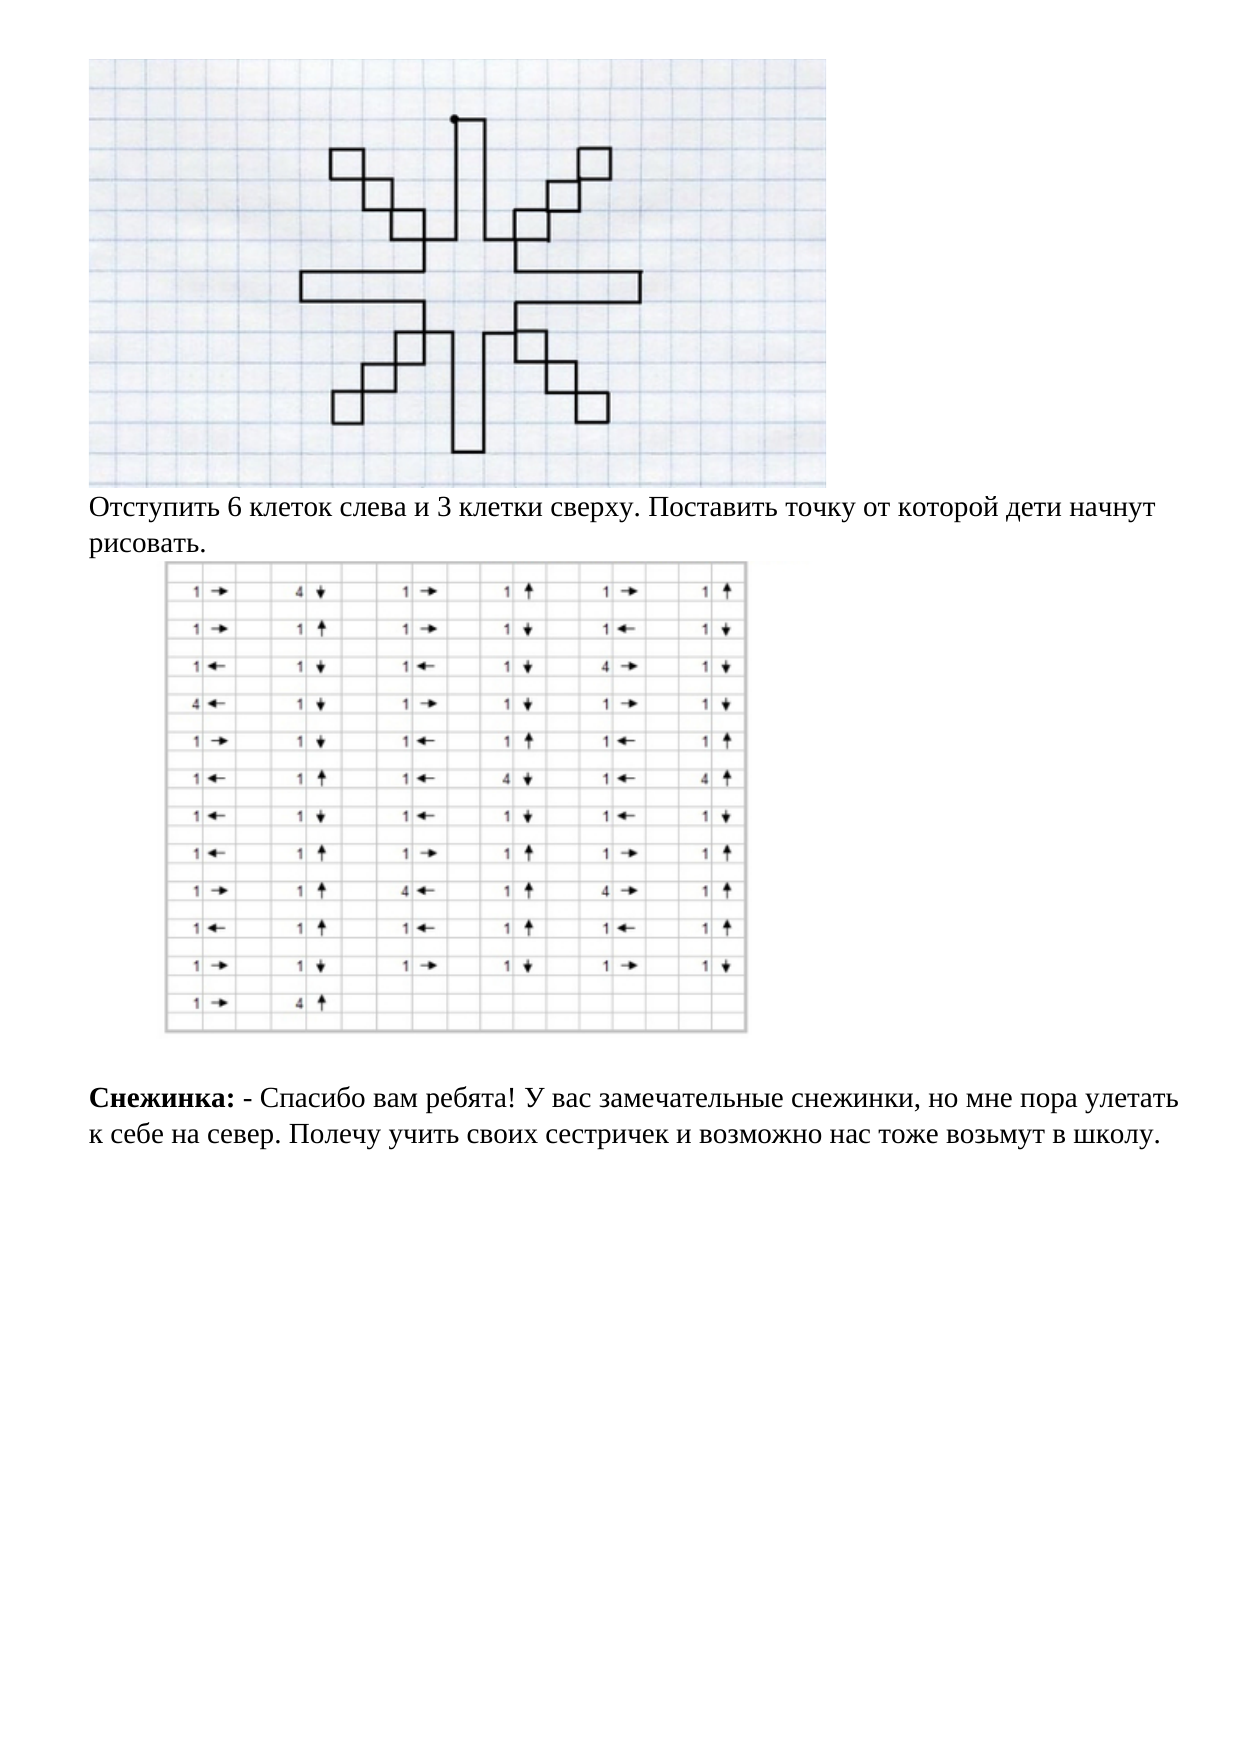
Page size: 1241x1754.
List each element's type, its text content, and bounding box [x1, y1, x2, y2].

text Отступить 6 клеток слева и 3 клетки сверху. Поставить точку от которой дети начнут рисовать. [89, 489, 1181, 559]
text Снежинка: - Спасибо вам ребята! У вас замечательные снежинки, но мне пора улетать к себе на север. Полечу учить своих сестричек и возможно нас тоже возьмут в школу. [89, 1080, 1181, 1149]
picture [88, 59, 827, 488]
picture [88, 561, 827, 1042]
